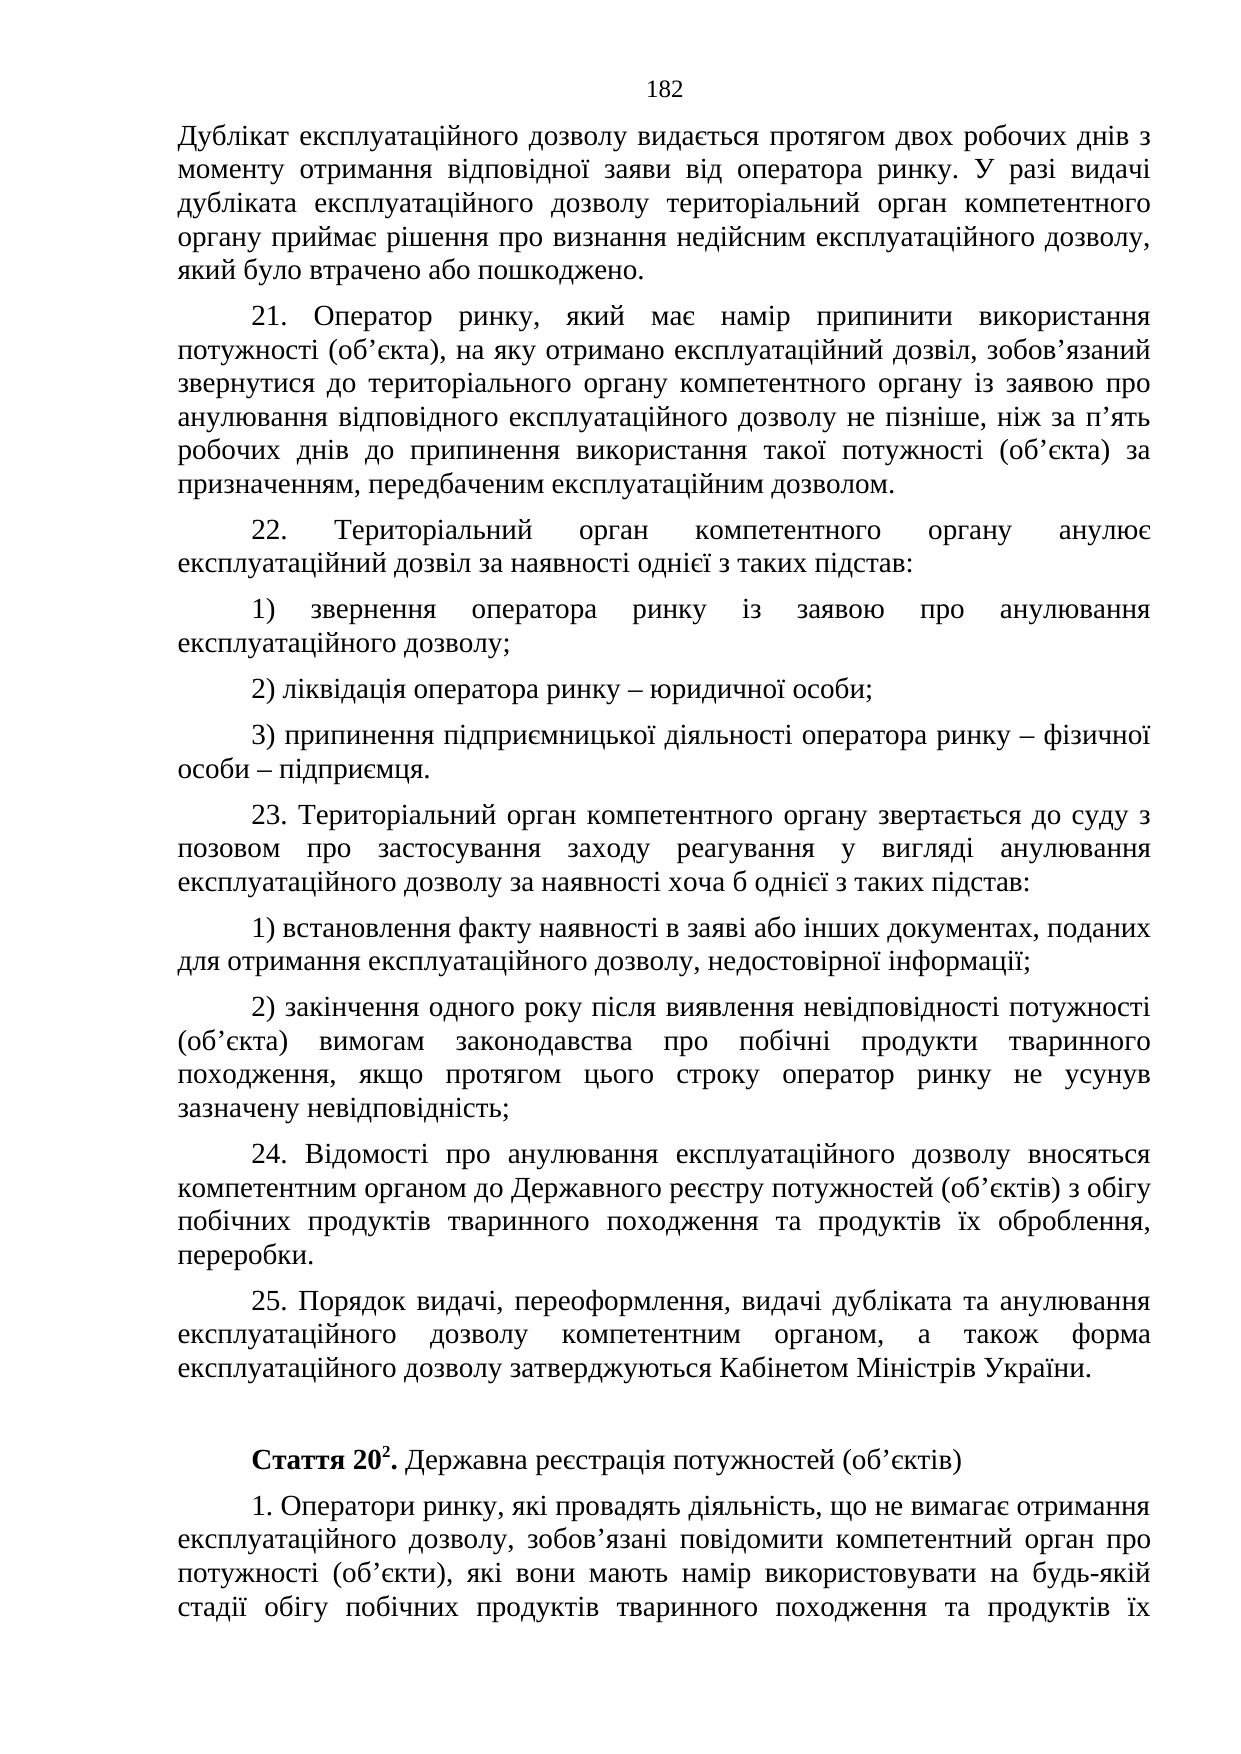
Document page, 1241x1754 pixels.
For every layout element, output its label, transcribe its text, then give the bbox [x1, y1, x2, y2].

text 24. Відомості про анулювання експлуатаційного дозволу вносяться компетентним органом до Державного реєстру потужностей (об’єктів) з обігу побічних продуктів тваринного походження та продуктів їх оброблення, переробки. [177, 1136, 1152, 1270]
text 22. Територіальний орган компетентного органу анулює експлуатаційний дозвіл за наявності однієї з таких підстав: [177, 512, 1152, 579]
text 23. Територіальний орган компетентного органу звертається до суду з позовом про застосування заходу реагування у вигляді анулювання експлуатаційного дозволу за наявності хоча б однієї з таких підстав: [177, 797, 1152, 897]
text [177, 118, 1152, 286]
text 1) звернення оператора ринку із заявою про анулювання експлуатаційного дозволу; [177, 592, 1152, 659]
text 21. Оператор ринку, який має намір припинити використання потужності (об’єкта), на яку отримано експлуатаційний дозвіл, зобов’язаний звернутися до територіального органу компетентного органу із заявою про анулювання відповідного експлуатаційного дозволу не пізніше, ніж за п’ять робочих днів до припинення використання такої потужності (об’єкта) за призначенням, передбаченим експлуатаційним дозволом. [177, 298, 1152, 499]
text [177, 1488, 1152, 1622]
text 25. Порядок видачі, переоформлення, видачі дубліката та анулювання експлуатаційного дозволу компетентним органом, а також форма експлуатаційного дозволу затверджуються Кабінетом Міністрів України. [177, 1283, 1152, 1383]
text 2) ліквідація оператора ринку – юридичної особи; [177, 671, 1152, 705]
text 1) встановлення факту наявності в заяві або інших документах, поданих для отримання експлуатаційного дозволу, недостовірної інформації; [177, 910, 1152, 977]
text 3) припинення підприємницької діяльності оператора ринку – фізичної особи – підприємця. [177, 717, 1152, 784]
text Стаття 202. Державна реєстрація потужностей (об’єктів) [177, 1442, 1152, 1476]
text 2) закінчення одного року після виявлення невідповідності потужності (об’єкта) вимогам законодавства про побічні продукти тваринного походження, якщо протягом цього строку оператор ринку не усунув зазначену невідповідність; [177, 989, 1152, 1124]
